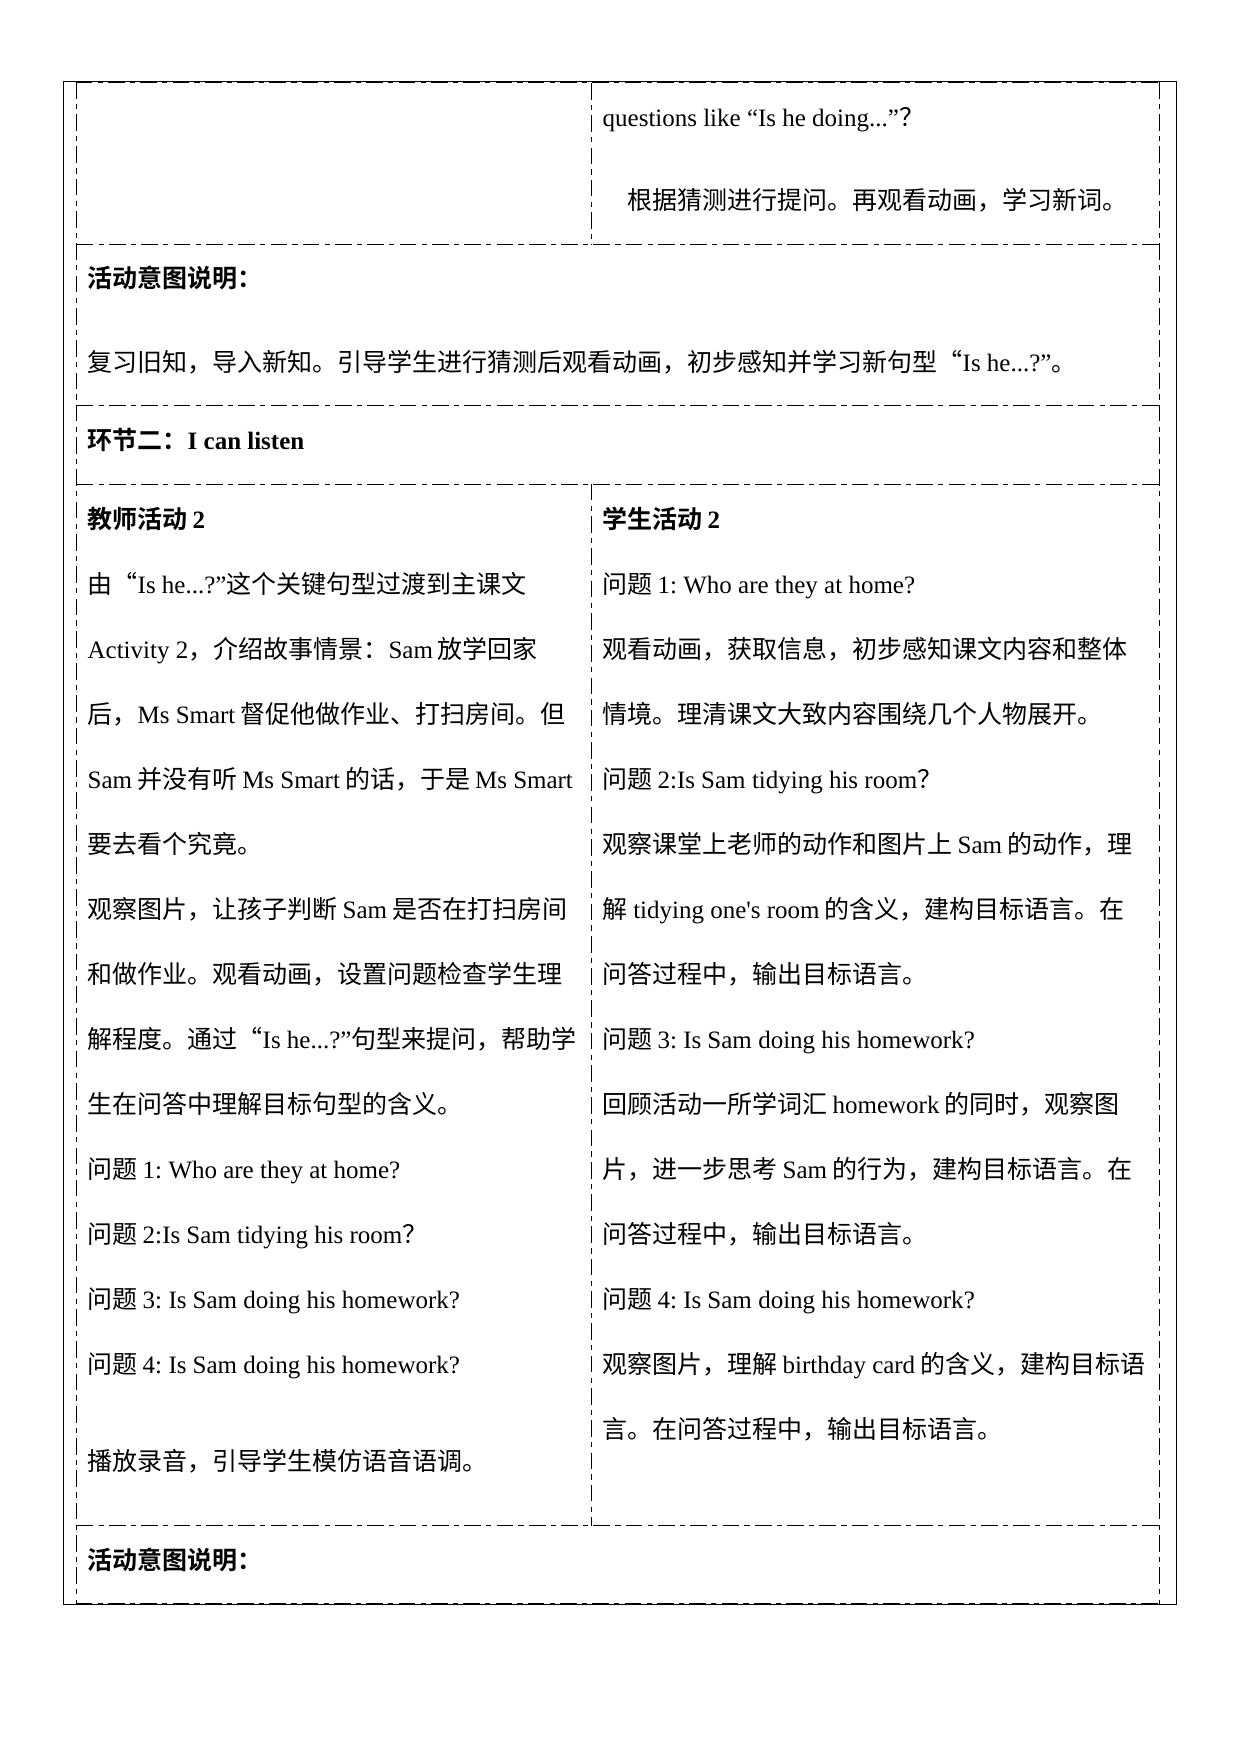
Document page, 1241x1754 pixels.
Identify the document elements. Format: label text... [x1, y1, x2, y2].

table_cell 6.学习活动设计 [64, 82, 1176, 1604]
